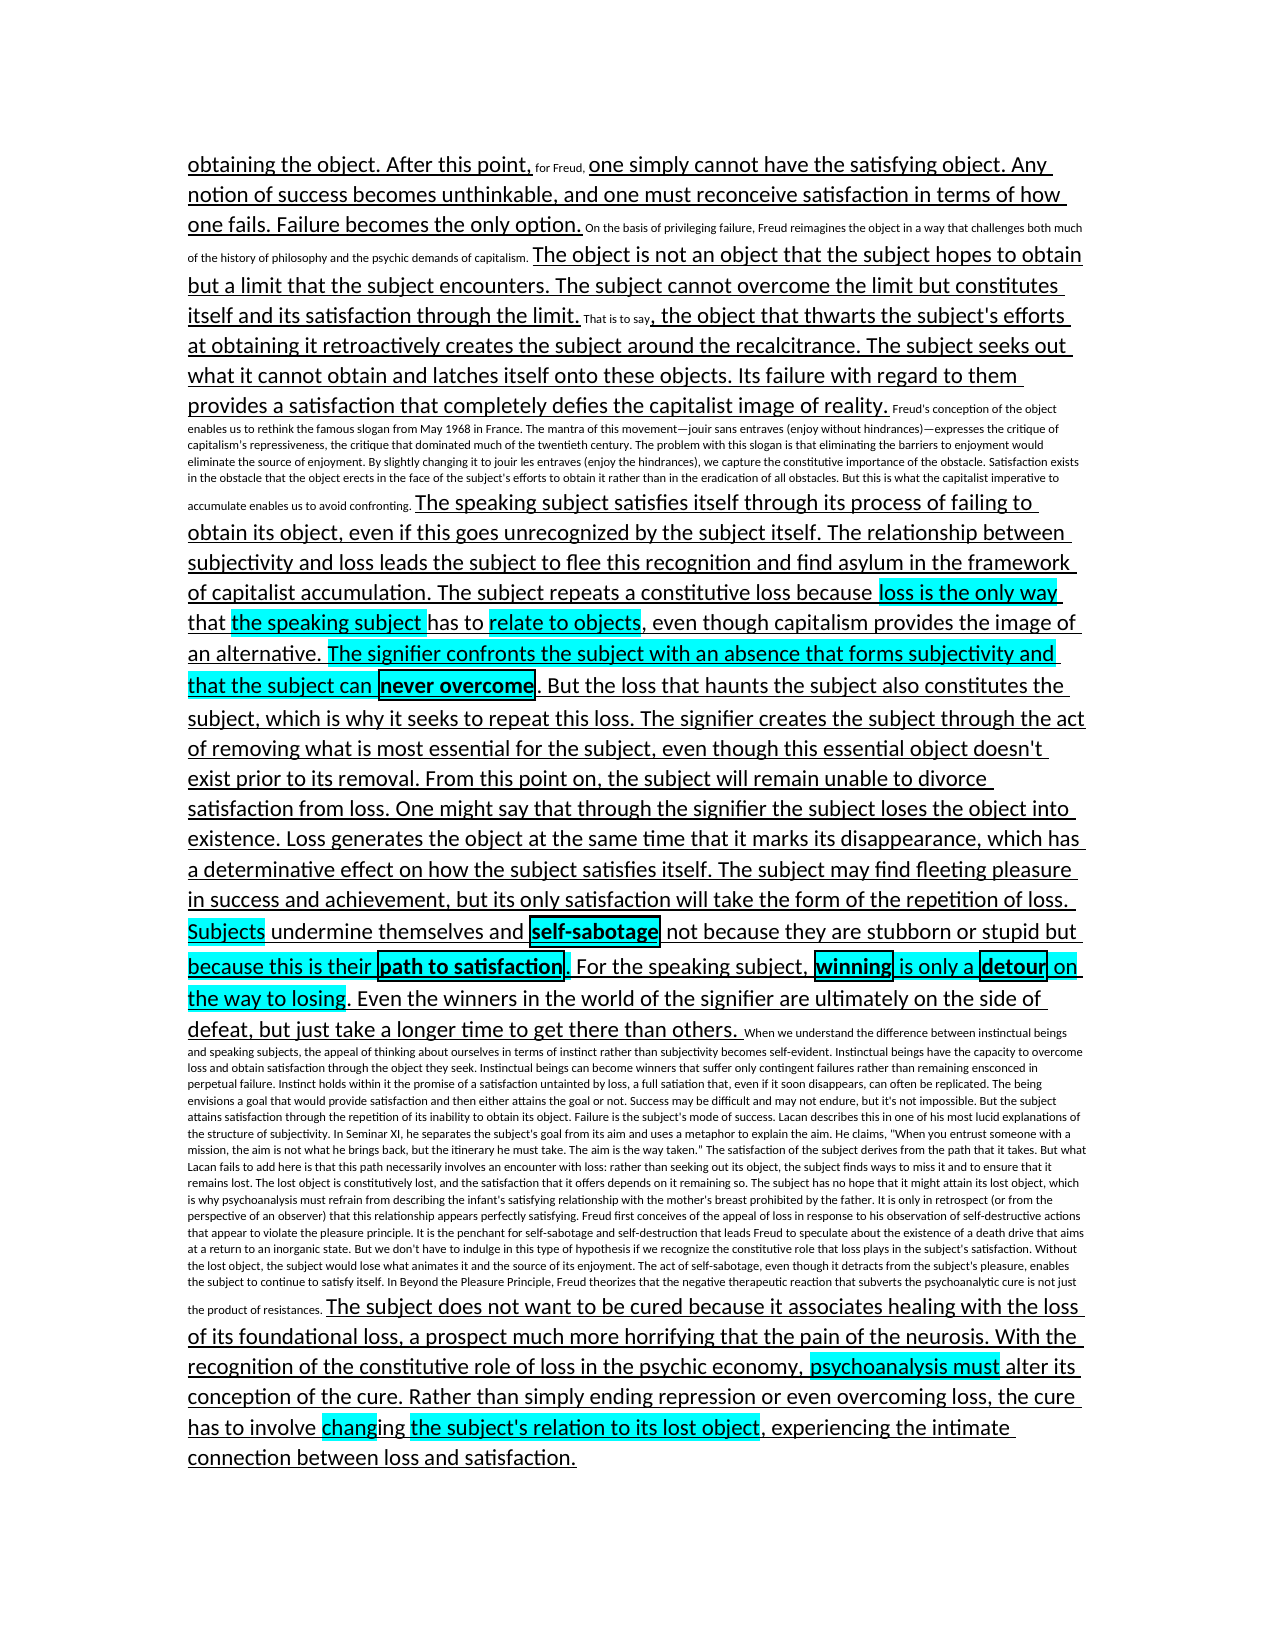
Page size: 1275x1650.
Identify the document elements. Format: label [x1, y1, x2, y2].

text [187, 150, 1087, 1471]
